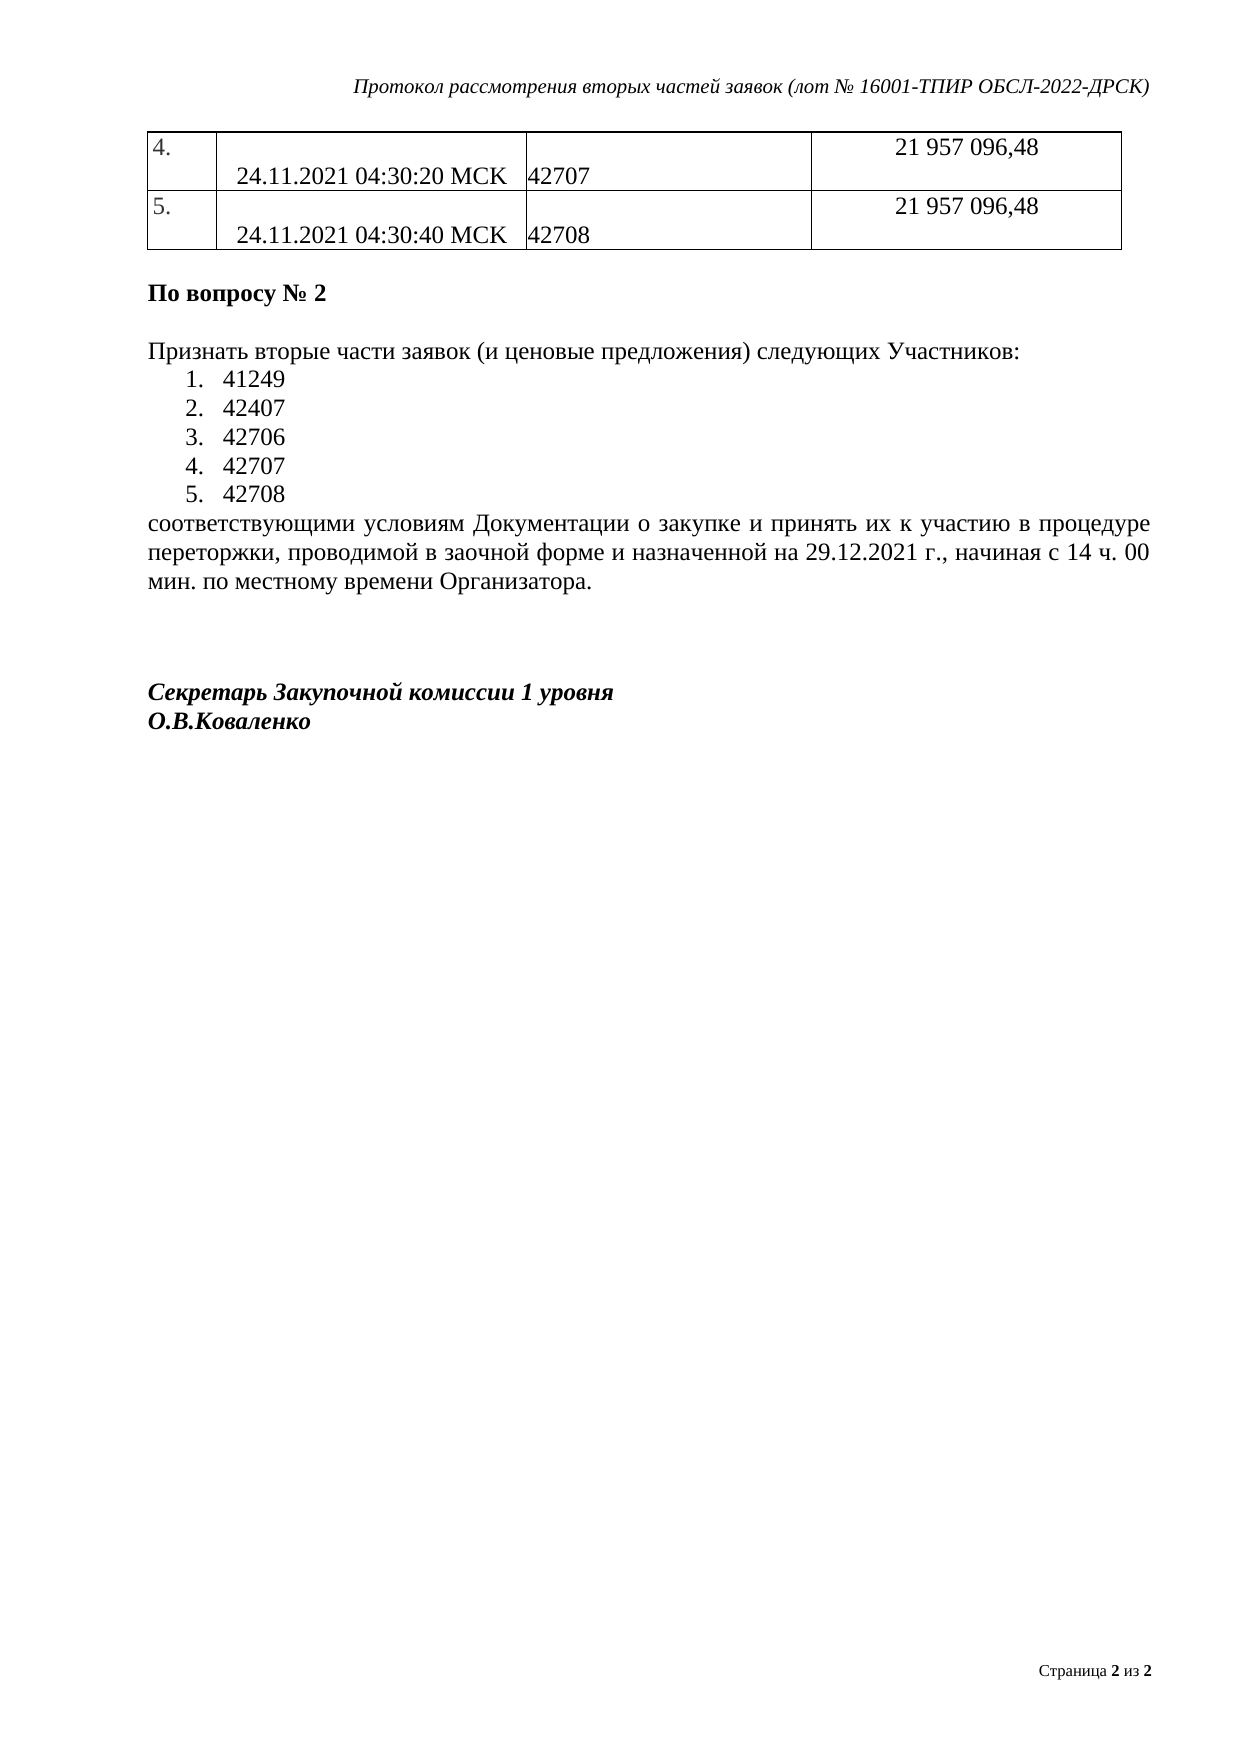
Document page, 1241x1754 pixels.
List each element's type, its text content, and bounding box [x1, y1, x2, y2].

text Признать вторые части заявок (и ценовые предложения) следующих Участников: [148, 336, 1152, 364]
list 42708 [185, 479, 1152, 508]
text соответствующими условиям Документации о закупке и принять их к участию в процедуре переторжки, проводимой в заочной форме и назначенной на 29.12.2021 г., начиная с 14 ч. 00 мин. по местному времени Организатора. [148, 508, 1152, 594]
list 42707 [185, 451, 1152, 479]
table_cell 24.11.2021 04:30:20 MCK [217, 133, 526, 190]
table_cell [148, 133, 216, 190]
list 41249 [185, 364, 1152, 393]
table_cell 42708 [527, 191, 811, 248]
table_cell 42707 [527, 133, 811, 190]
table_cell 24.11.2021 04:30:40 MCK [217, 191, 526, 248]
list 42407 [185, 393, 1152, 422]
table_cell 21 957 096,48 [812, 133, 1121, 190]
table_cell [148, 191, 216, 248]
list 42706 [185, 422, 1152, 451]
text По вопросу № 2 [148, 278, 1152, 307]
text Секретарь Закупочной комиссии 1 уровня О.В.Коваленко [148, 677, 1152, 734]
table_cell 21 957 096,48 [812, 191, 1121, 248]
